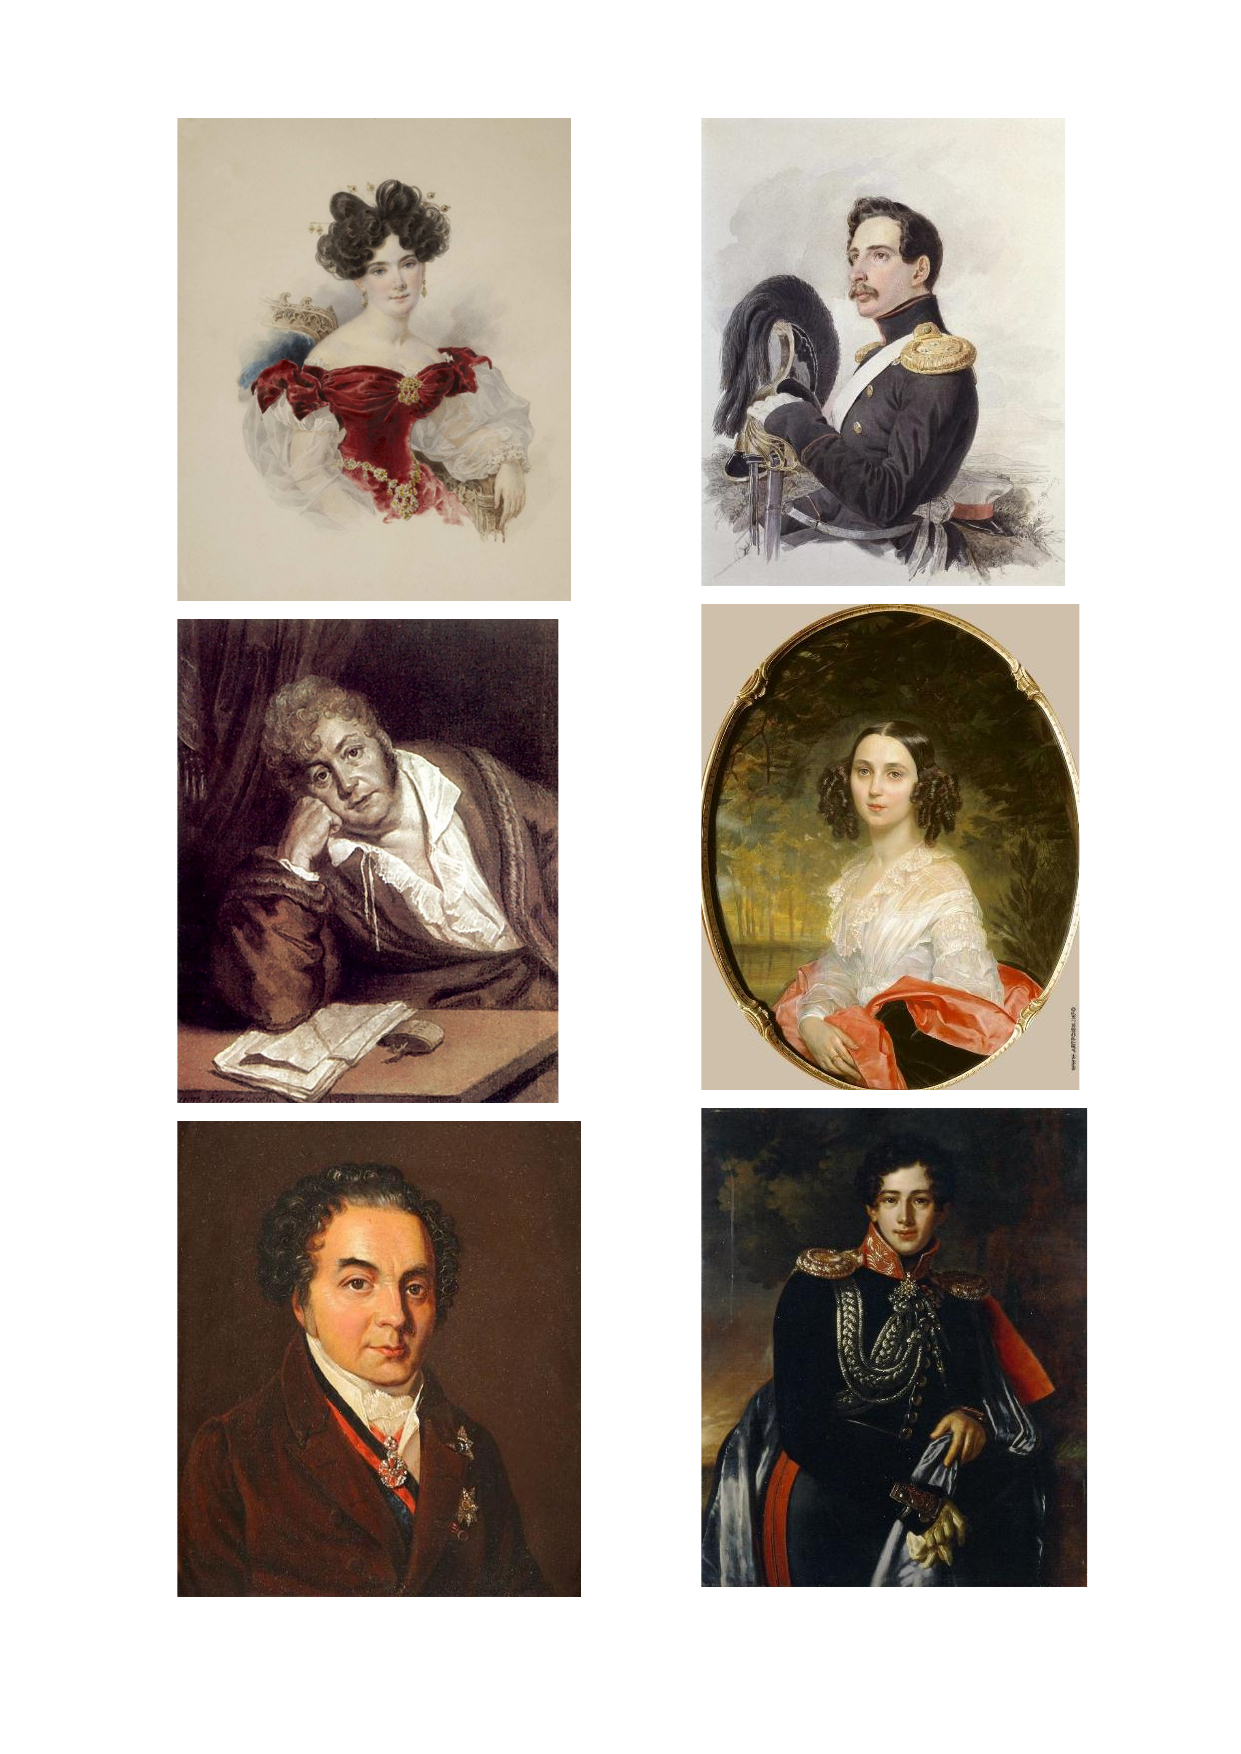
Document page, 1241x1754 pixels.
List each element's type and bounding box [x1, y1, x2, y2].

picture [701, 1108, 1088, 1587]
picture [701, 118, 1066, 586]
picture [177, 1121, 581, 1597]
picture [177, 118, 571, 601]
picture [177, 619, 559, 1103]
picture [701, 604, 1080, 1090]
